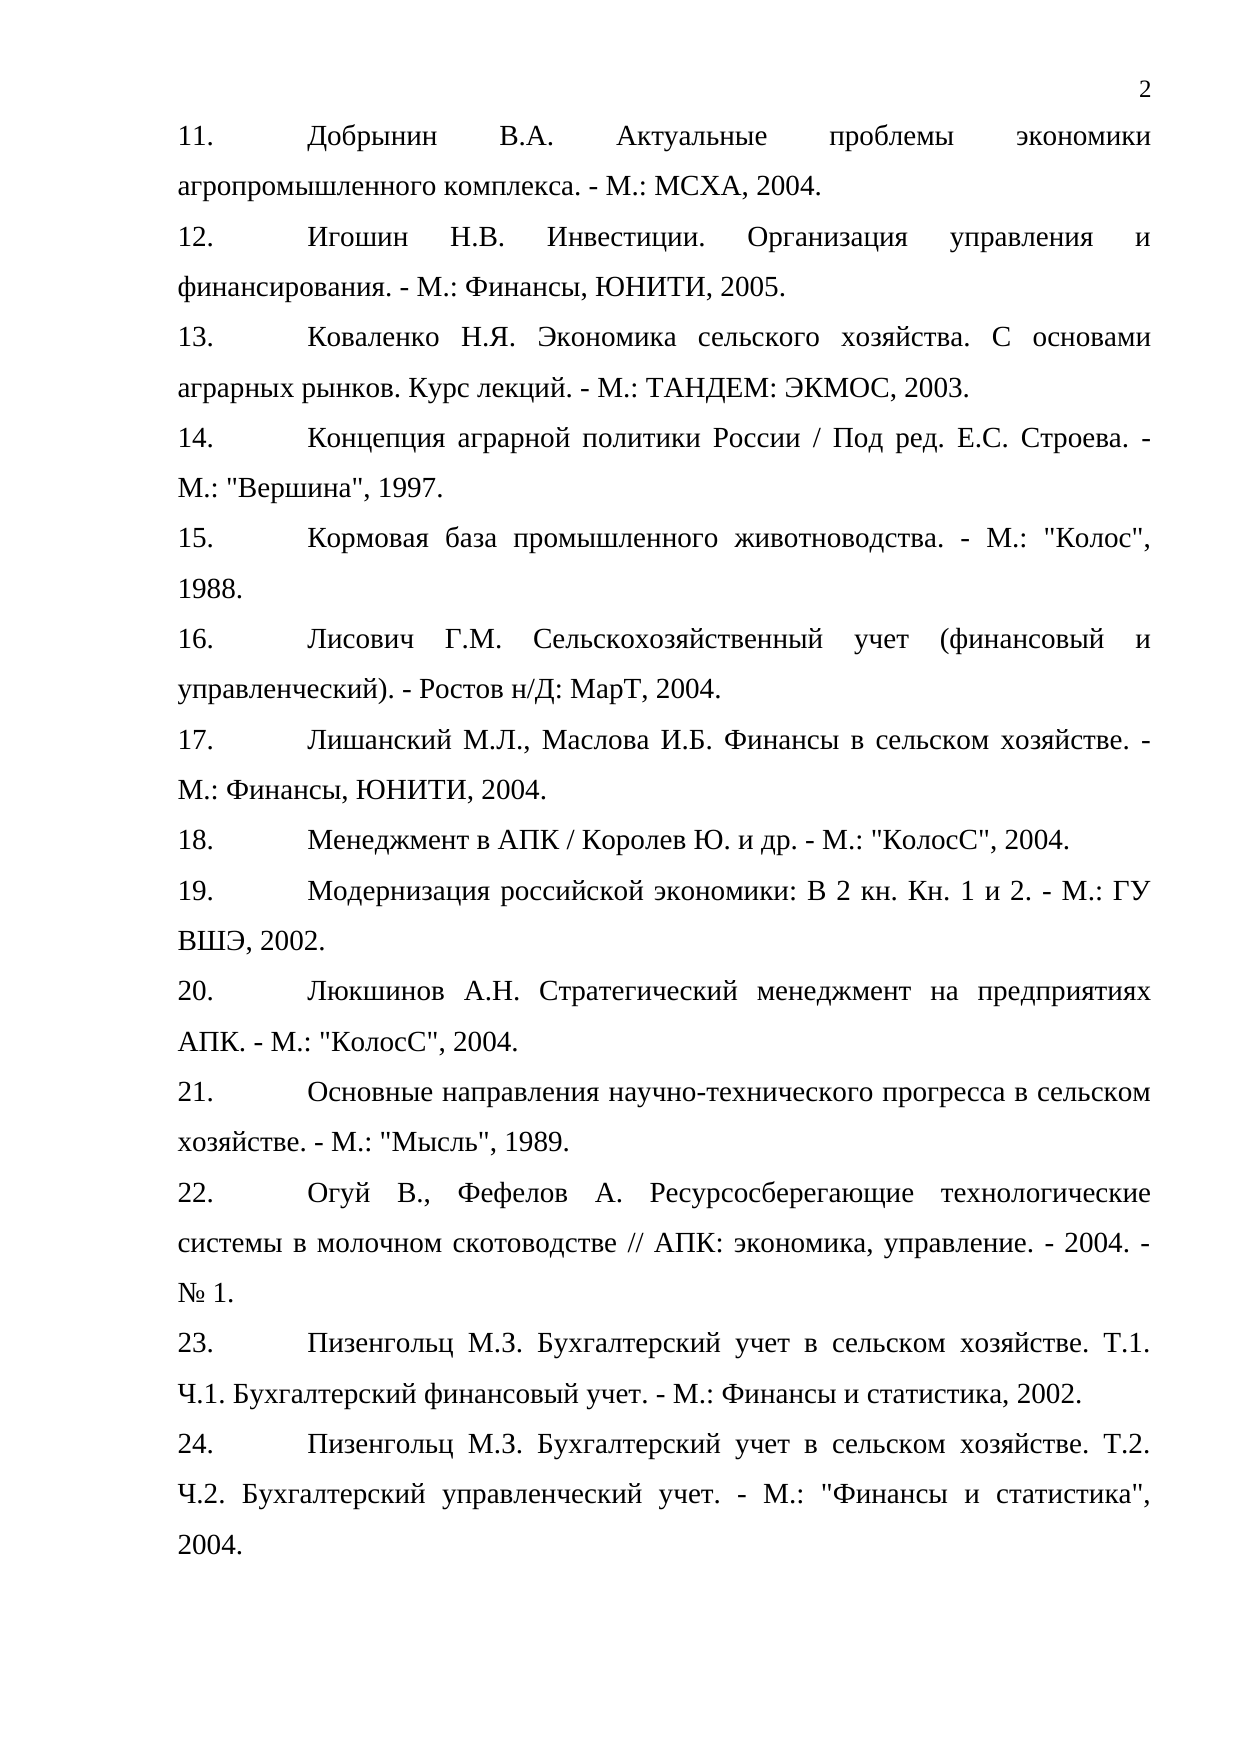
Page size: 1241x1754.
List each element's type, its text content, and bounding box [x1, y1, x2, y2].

list Огуй В., Фефелов А. Ресурсосберегающие технологические системы в молочном скотоводстве // АПК: экономика, управление. - 2004. - № 1. [177, 1175, 1152, 1309]
list Концепция аграрной политики России / Под ред. Е.С. Строева. - М.: "Вершина", 1997. [177, 420, 1152, 504]
list Коваленко Н.Я. Экономика сельского хозяйства. С основами аграрных рынков. Курс лекций. - М.: ТАНДЕМ: ЭКМОС, 2003. [177, 319, 1152, 403]
list Основные направления научно-технического прогресса в сельском хозяйстве. - М.: "Мысль", 1989. [177, 1074, 1152, 1158]
list Модернизация российской экономики: В 2 кн. Кн. 1 и 2. - М.: ГУ ВШЭ, 2002. [177, 873, 1152, 957]
list Кормовая база промышленного животноводства. - М.: "Колос", 1988. [177, 521, 1152, 604]
list Пизенгольц М.З. Бухгалтерский учет в сельском хозяйстве. Т.1. Ч.1. Бухгалтерский финансовый учет. - М.: Финансы и статистика, 2002. [177, 1326, 1152, 1409]
list Пизенгольц М.З. Бухгалтерский учет в сельском хозяйстве. Т.2. Ч.2. Бухгалтерский управленческий учет. - М.: "Финансы и статистика", 2004. [177, 1426, 1152, 1560]
list Лишанский М.Л., Маслова И.Б. Финансы в сельском хозяйстве. - М.: Финансы, ЮНИТИ, 2004. [177, 722, 1152, 806]
list Игошин Н.В. Инвестиции. Организация управления и финансирования. - М.: Финансы, ЮНИТИ, 2005. [177, 219, 1152, 303]
list Лисович Г.М. Сельскохозяйственный учет (финансовый и управленческий). - Ростов н/Д: МарТ, 2004. [177, 621, 1152, 705]
list Менеджмент в АПК / Королев Ю. и др. - М.: "КолосС", 2004. [177, 822, 1152, 856]
list Добрынин В.А. Актуальные проблемы экономики агропромышленного комплекса. - М.: МСХА, 2004. [177, 118, 1152, 202]
list Люкшинов А.Н. Стратегический менеджмент на предприятиях АПК. - М.: "КолосС", 2004. [177, 973, 1152, 1057]
